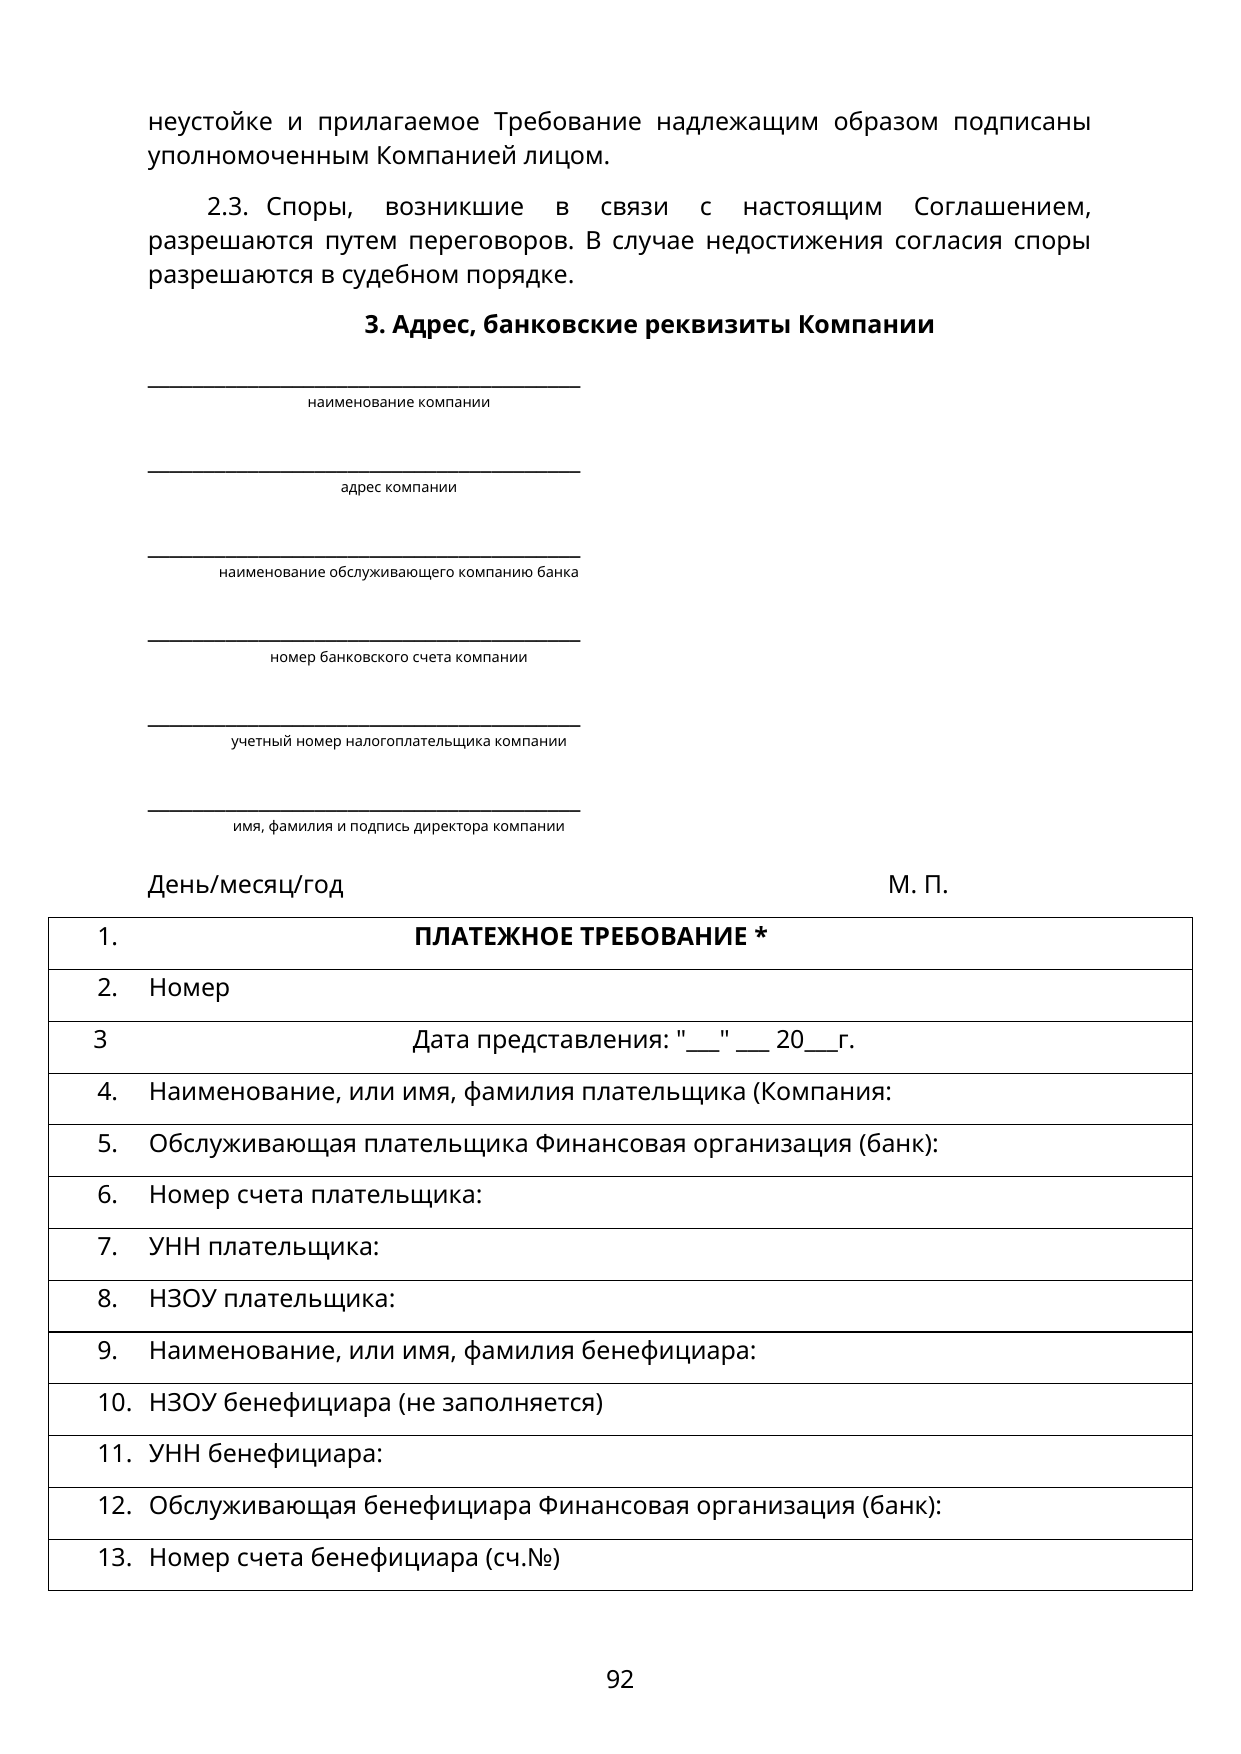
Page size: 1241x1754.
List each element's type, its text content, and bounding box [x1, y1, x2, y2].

table_cell 9. Наименование, или имя, фамилия бенефициара: [49, 1333, 1192, 1383]
table_cell 13. Номер счета бенефициара (сч.№) [49, 1540, 1192, 1590]
table_cell 4. Наименование, или имя, фамилия плательщика (Компания: [49, 1074, 1192, 1124]
table_cell 3 Дата представления: "___" ___ 20___г. [49, 1022, 1192, 1073]
table_cell 8. НЗОУ плательщика: [49, 1281, 1192, 1331]
text наименование обслуживающего компанию банка [148, 561, 650, 596]
table_cell 10. НЗОУ бенефициара (не заполняется) [49, 1384, 1192, 1435]
text 2.3. Споры, возникшие в связи с настоящим Соглашением, разрешаются путем переговоров. В случае недостижения согласия споры разрешаются в судебном порядке. [148, 188, 1092, 290]
table_cell 11. УНН бенефициара: [49, 1436, 1192, 1487]
table_cell 6. Номер счета плательщика: [49, 1177, 1192, 1228]
text 3. Адрес, банковские реквизиты Компании [148, 307, 1092, 341]
text _______________________________________ [148, 443, 1092, 477]
table_cell 12. Обслуживающая бенефициара Финансовая организация (банк): [49, 1488, 1192, 1538]
text _______________________________________ [148, 358, 1092, 392]
table_cell 5. Обслуживающая плательщика Финансовая организация (банк): [49, 1125, 1192, 1176]
text _______________________________________ [148, 697, 1092, 731]
text номер банковского счета компании [148, 646, 650, 680]
text _______________________________________ [148, 527, 1092, 561]
text имя, фамилия и подпись директора компании [148, 816, 650, 850]
text наименование компании [148, 392, 650, 426]
table_cell 2. Номер [49, 970, 1192, 1021]
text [148, 103, 1092, 172]
table_cell 7. УНН плательщика: [49, 1229, 1192, 1280]
text адрес компании [148, 477, 650, 511]
text учетный номер налогоплательщика компании [148, 731, 650, 765]
table_header 1. ПЛАТЕЖНОЕ ТРЕБОВАНИЕ * [49, 918, 1192, 969]
text День/месяц/год М. П. [148, 867, 1092, 901]
text _______________________________________ [148, 782, 1092, 816]
text _______________________________________ [148, 612, 1092, 646]
